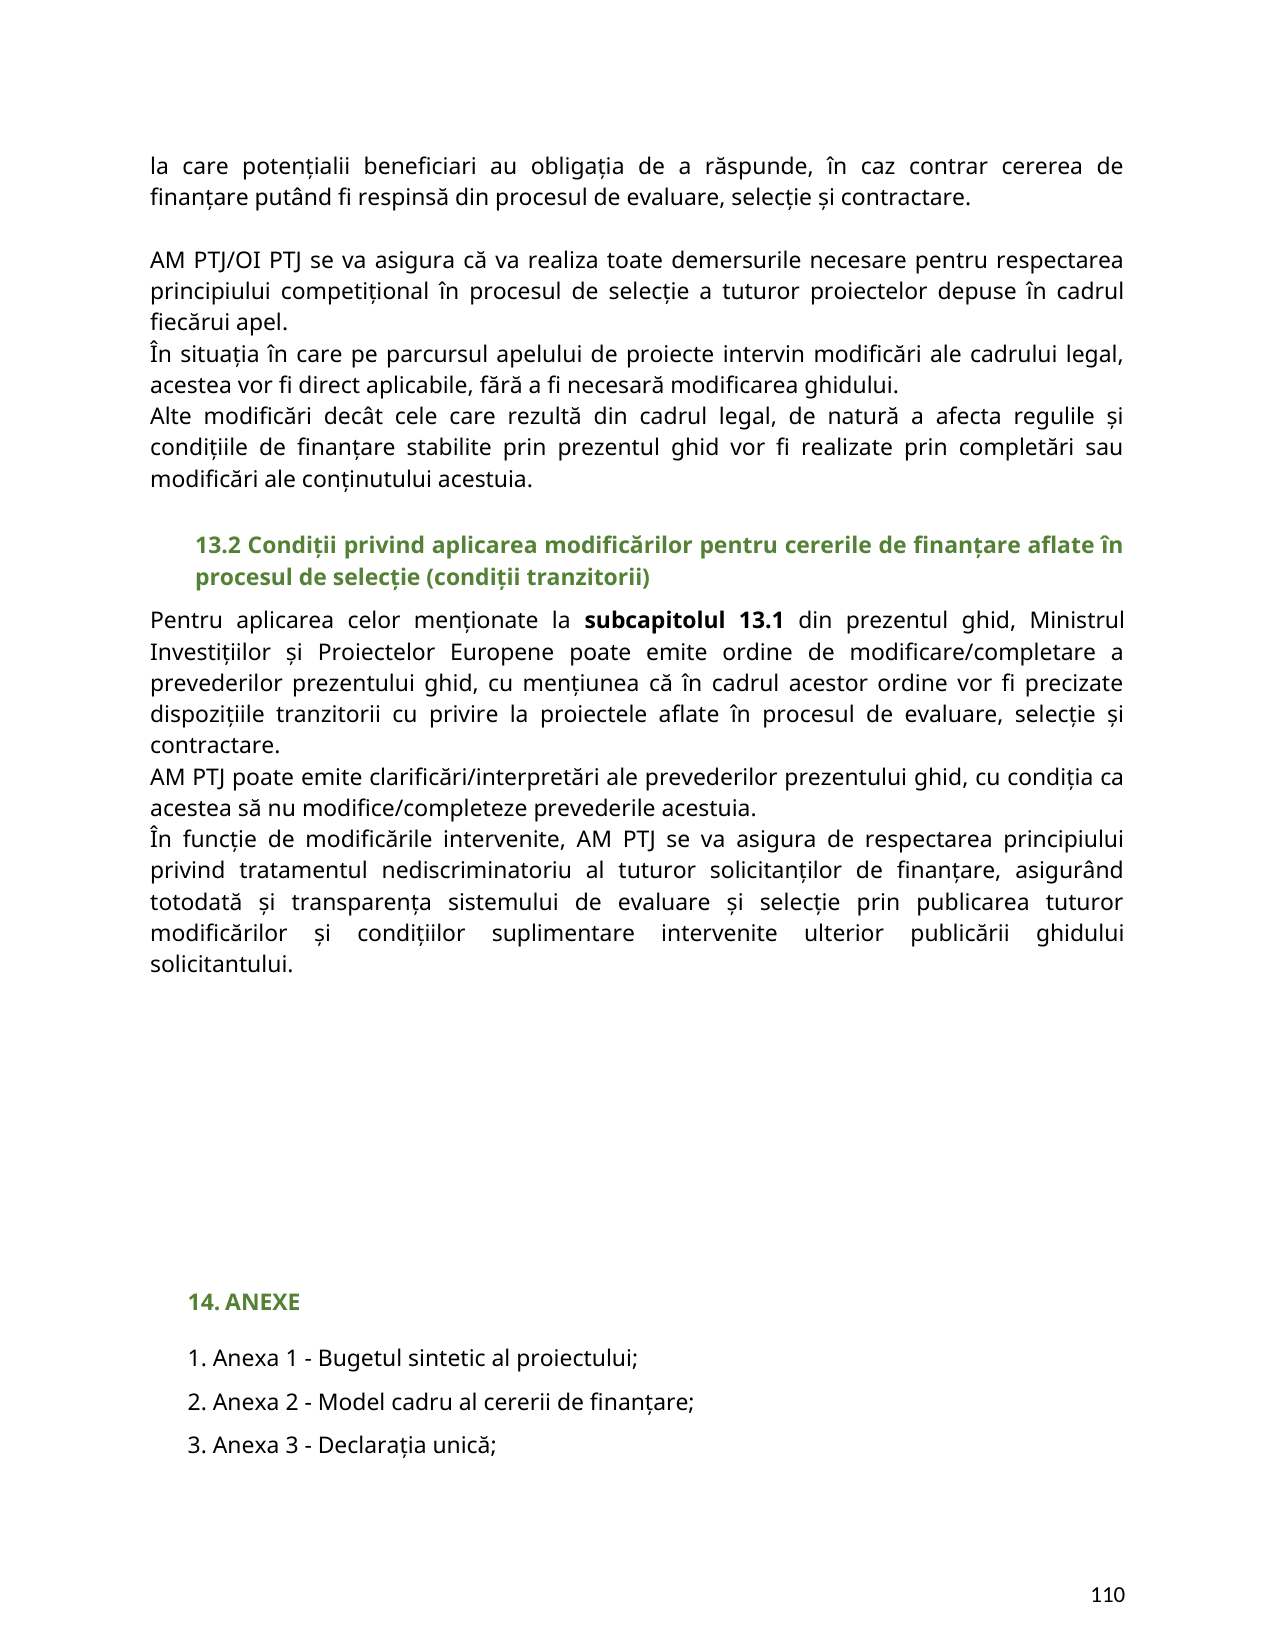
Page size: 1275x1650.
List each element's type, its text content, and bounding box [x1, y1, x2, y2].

text 2. Anexa 2 - Model cadru al cererii de finanțare; [187, 1385, 1125, 1417]
text Alte modificări decât cele care rezultă din cadrul legal, de natură a afecta regulile și condițiile de finanțare stabilite prin prezentul ghid vor fi realizate prin completări sau modificări ale conținutului acestuia. [150, 400, 1125, 494]
text În situația în care pe parcursul apelului de proiecte intervin modificări ale cadrului legal, acestea vor fi direct aplicabile, fără a fi necesară modificarea ghidului. [150, 337, 1125, 400]
text AM PTJ/OI PTJ se va asigura că va realiza toate demersurile necesare pentru respectarea principiului competițional în procesul de selecție a tuturor proiectelor depuse în cadrul fiecărui apel. [150, 244, 1125, 337]
text AM PTJ poate emite clarificări/interpretări ale prevederilor prezentului ghid, cu condiția ca acestea să nu modifice/completeze prevederile acestuia. [150, 760, 1125, 823]
text Pentru aplicarea celor menționate la subcapitolul 13.1 , Ministrul Investițiilor și Proiectelor Europene poate emite ordine de modificare/completare a prevederilor prezentului ghid, cu mențiunea că în cadrul acestor ordine vor fi precizate dispozițiile tranzitorii cu privire la proiectele aflate în procesul de evaluare, selecție și contractare. [150, 604, 1125, 760]
subtitle ANEXE [187, 1285, 1125, 1317]
subtitle 13.2 Condiții privind aplicarea modificărilor pentru cererile de finanțare aflate în procesul de selecție (condiții tranzitorii) [195, 529, 1125, 592]
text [150, 150, 1125, 212]
text 1. Anexa 1 - Bugetul sintetic al proiectului; [187, 1342, 1125, 1373]
text În funcție de modificările intervenite, AM PTJ se va asigura de respectarea principiului privind tratamentul nediscriminatoriu al tuturor solicitanților de finanțare, asigurând totodată și transparența sistemului de evaluare și selecție prin publicarea tuturor modificărilor și condițiilor suplimentare intervenite ulterior publicării ghidului solicitantului. [150, 823, 1125, 979]
text 3. Anexa 3 - Declarația unică; [187, 1429, 1125, 1460]
